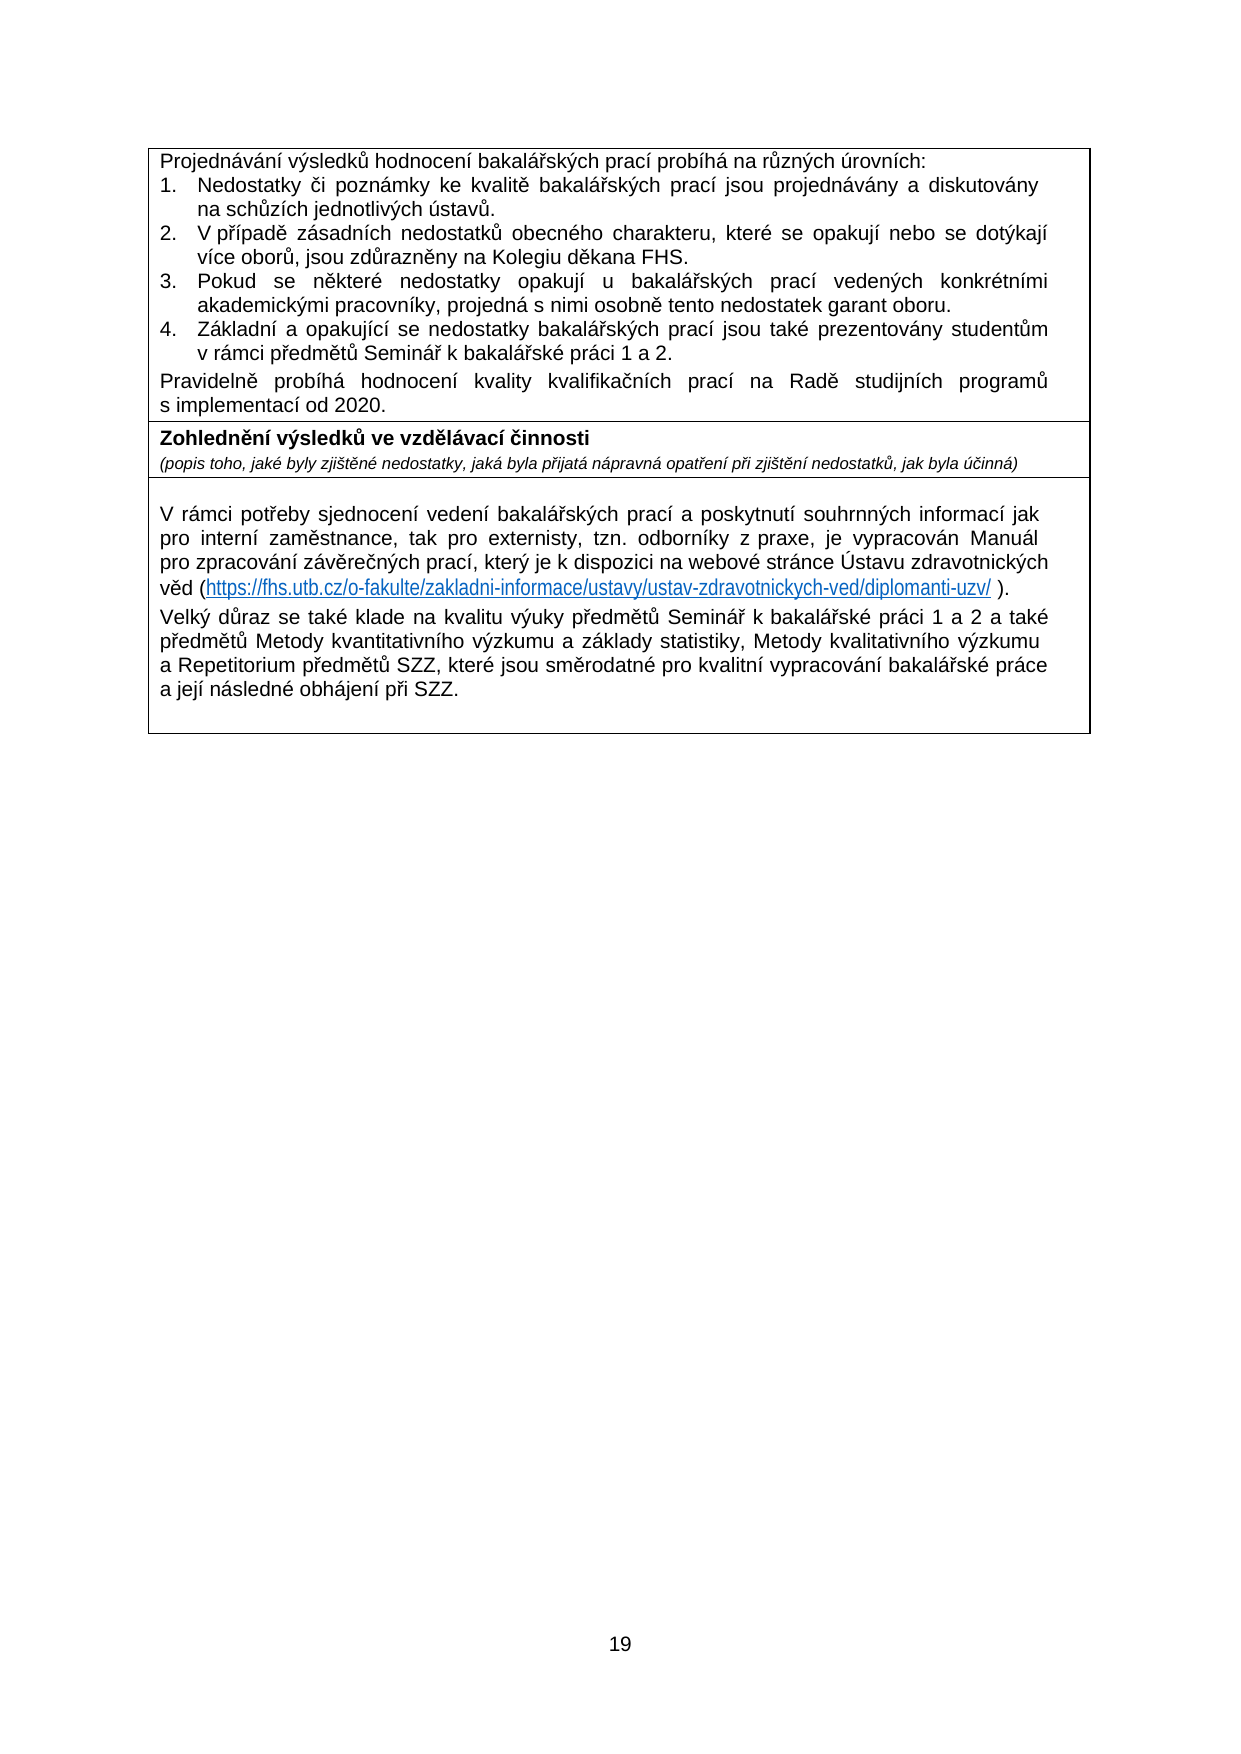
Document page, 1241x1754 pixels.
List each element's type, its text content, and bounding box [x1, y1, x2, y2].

table_cell Projednávání výsledků hodnocení bakalářských prací probíhá na různých úrovních: Nedostatky či poznámky ke kvalitě bakalářských prací jsou projednávány a diskutovány na schůzích jednotlivých ústavů. V případě zásadních nedostatků obecného charakteru, které se opakují nebo se dotýkají více oborů, jsou zdůrazněny na Kolegiu děkana FHS. Pokud se některé nedostatky opakují u bakalářských prací vedených konkrétními akademickými pracovníky, projedná s nimi osobně tento nedostatek garant oboru. Základní a opakující se nedostatky bakalářských prací jsou také prezentovány studentům v rámci předmětů Seminář k bakalářské práci 1 a 2. Pravidelně probíhá hodnocení kvality kvalifikačních prací na Radě studijních programů s implementací od 2020. [149, 149, 1089, 421]
table_cell Zohlednění výsledků ve vzdělávací činnosti (popis toho, jaké byly zjištěné nedostatky, jaká byla přijatá nápravná opatření při zjištění nedostatků, jak byla účinná) [149, 422, 1089, 477]
table_cell V rámci potřeby sjednocení vedení bakalářských prací a poskytnutí souhrnných informací jak pro interní zaměstnance, tak pro externisty, tzn. odborníky z praxe, je vypracován Manuál pro zpracování závěrečných prací, který je k dispozici na webové stránce Ústavu zdravotnických věd (https://fhs.utb.cz/o-fakulte/zakladni-informace/ustavy/ustav-zdravotnickych-ved/diplomanti-uzv/ ). Velký důraz se také klade na kvalitu výuky předmětů Seminář k bakalářské práci 1 a 2 a také předmětů Metody kvantitativního výzkumu a základy statistiky, Metody kvalitativního výzkumu a Repetitorium předmětů SZZ, které jsou směrodatné pro kvalitní vypracování bakalářské práce a její následné obhájení při SZZ. [149, 478, 1089, 733]
